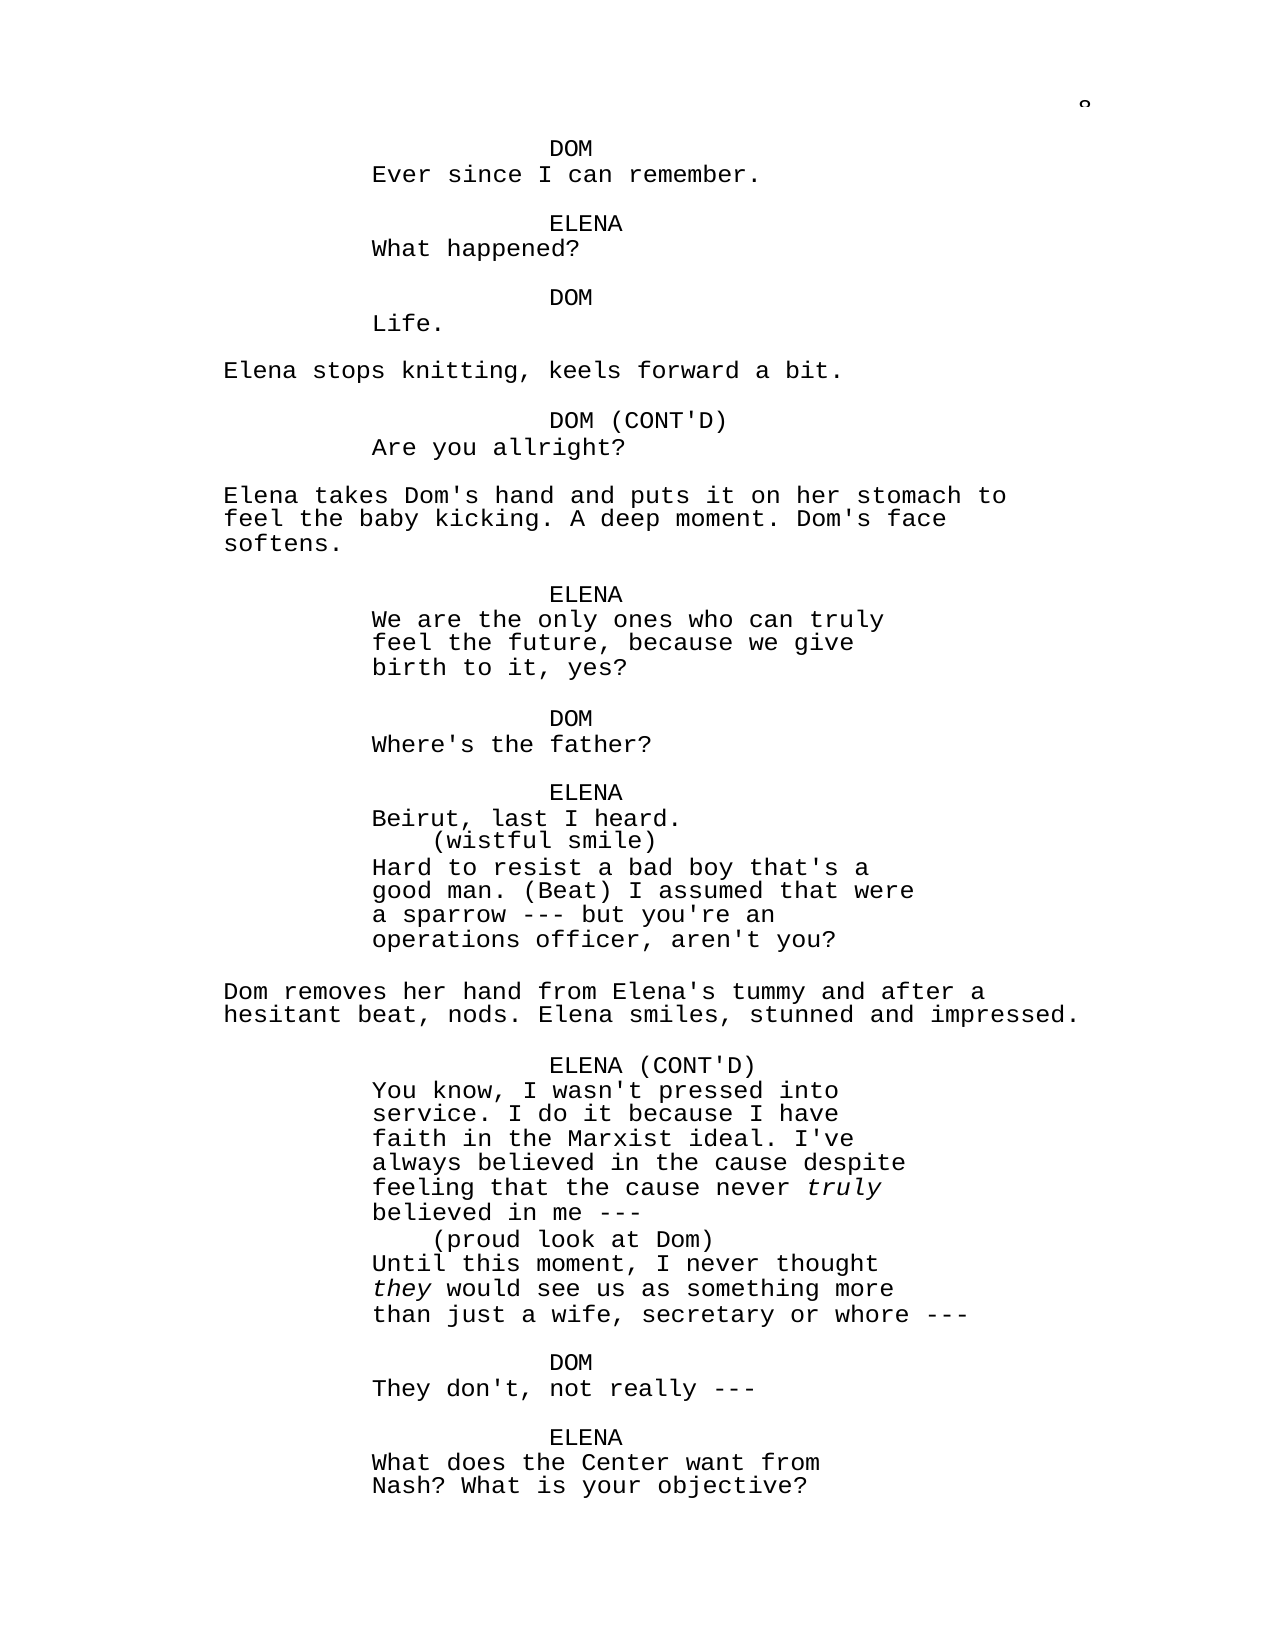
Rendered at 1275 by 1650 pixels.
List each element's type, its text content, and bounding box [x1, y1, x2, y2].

subtitle DOM [549, 1350, 1187, 1376]
text (proud look at Dom) [431, 1228, 1187, 1252]
subtitle DOM [549, 136, 1187, 162]
text Where's the father? [372, 731, 1187, 757]
text Beirut, last I heard. (wistful smile) [371, 806, 692, 856]
text Ever since I can remember. [372, 162, 1187, 188]
subtitle ELENA [549, 582, 1187, 607]
text They don't, not really --- [372, 1376, 1187, 1402]
text Are you allright? [372, 434, 1187, 460]
subtitle DOM [549, 284, 1187, 310]
text What does the Center want from Nash? What is your objective? [372, 1451, 893, 1500]
subtitle ELENA [549, 210, 1187, 236]
text You know, I wasn't pressed into service. I do it because I have faith in the Marxist ideal. I've always believed in the cause despite feeling that the cause never truly believed in me --- [372, 1079, 906, 1228]
text Hard to resist a bad boy that's a good man. (Beat) I assumed that were a sparrow --- but you're an operations officer, aren't you? [372, 856, 920, 955]
subtitle DOM [549, 706, 1187, 731]
subtitle ELENA [549, 780, 1187, 806]
text Elena takes Dom's hand and puts it on her stomach to feel the baby kicking. A deep moment. Dom's face softens. [223, 484, 1076, 558]
text Elena stops knitting, keels forward a bit. [223, 359, 1187, 386]
text Life. [372, 310, 1187, 336]
text than just a wife, secretary or whore --- [372, 1302, 1187, 1328]
subtitle DOM (CONT'D) [549, 408, 1187, 434]
text We are the only ones who can truly feel the future, because we give birth to it, yes? [372, 608, 893, 682]
text Until this moment, I never thought [372, 1252, 1187, 1277]
text they would see us as something more [372, 1277, 1187, 1302]
text Dom removes her hand from Elena's tummy and after a hesitant beat, nods. Elena smiles, stunned and impressed. [223, 980, 1089, 1029]
text What happened? [372, 236, 1187, 262]
subtitle ELENA [549, 1424, 1187, 1450]
subtitle ELENA (CONT'D) [549, 1052, 1187, 1078]
